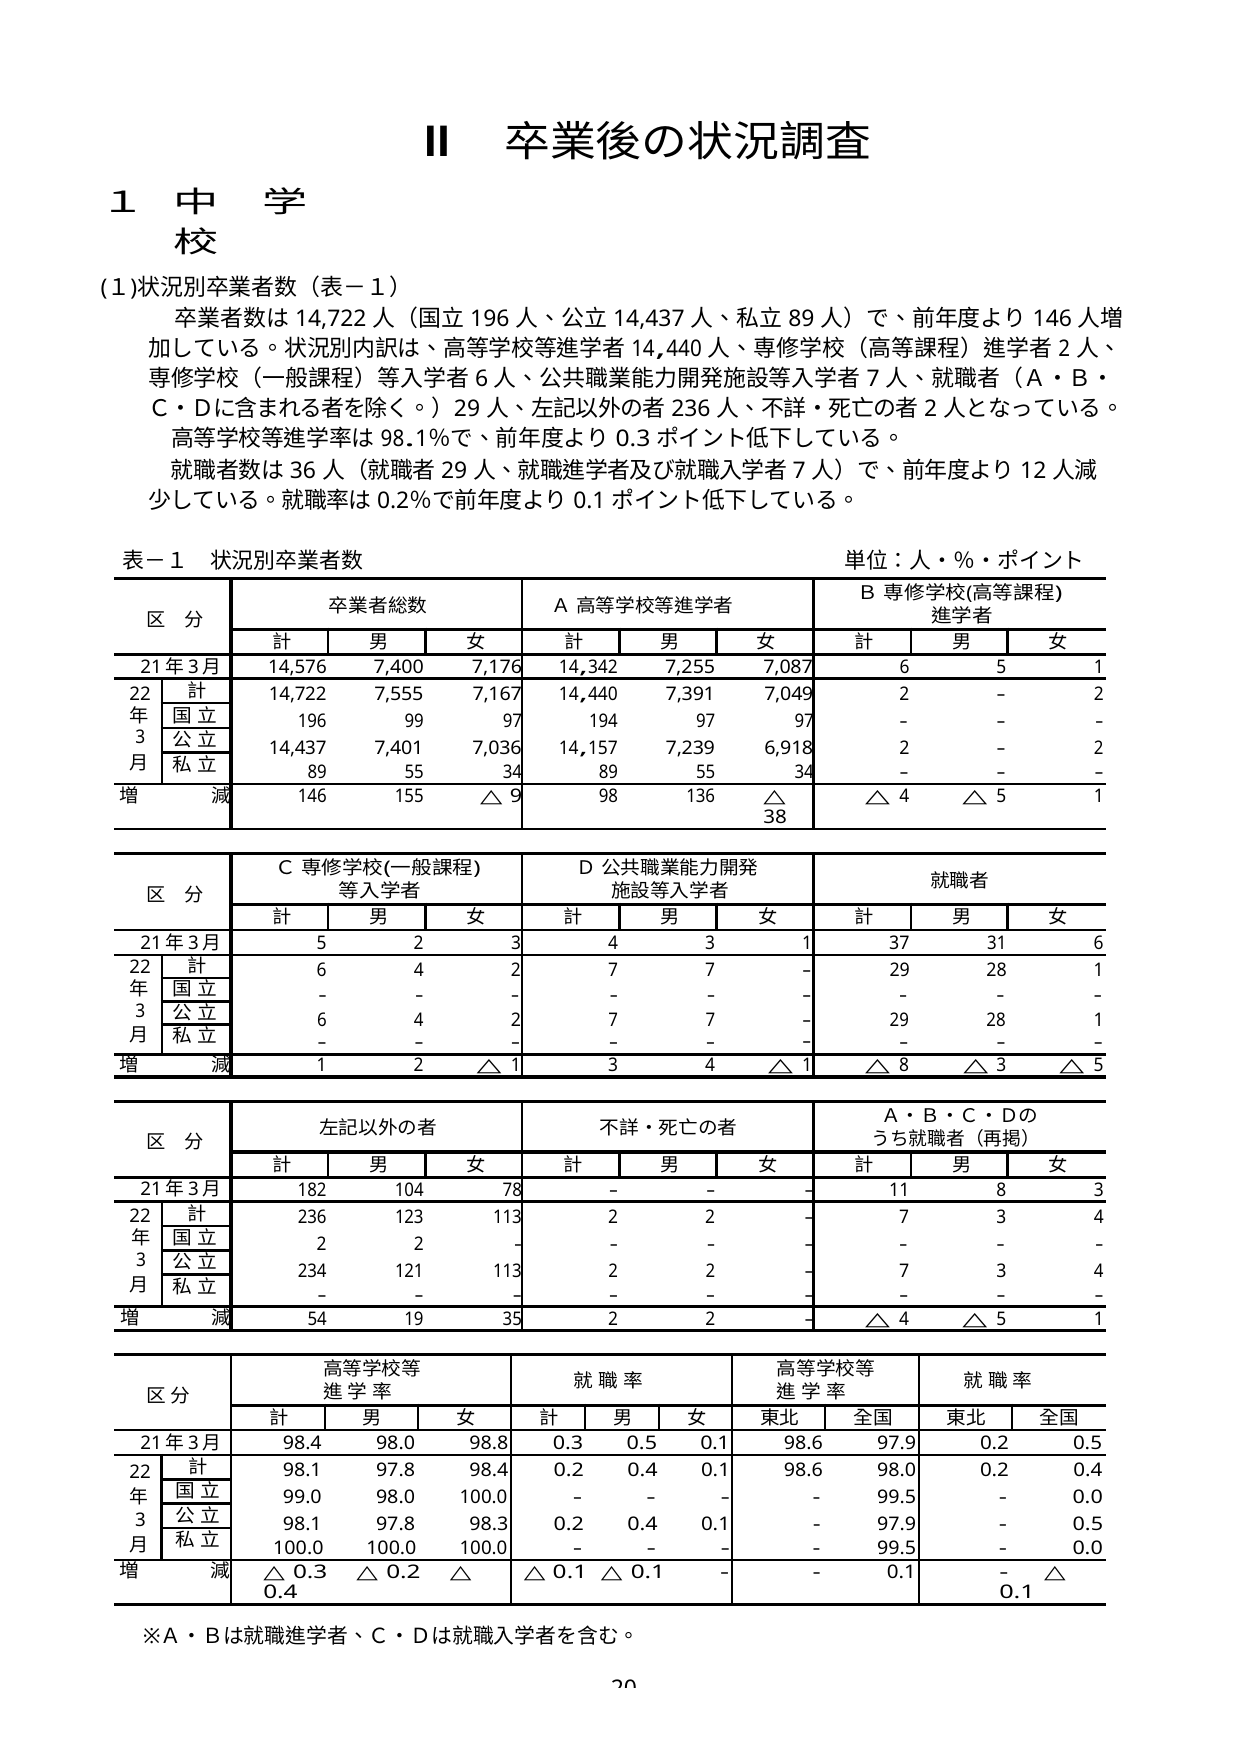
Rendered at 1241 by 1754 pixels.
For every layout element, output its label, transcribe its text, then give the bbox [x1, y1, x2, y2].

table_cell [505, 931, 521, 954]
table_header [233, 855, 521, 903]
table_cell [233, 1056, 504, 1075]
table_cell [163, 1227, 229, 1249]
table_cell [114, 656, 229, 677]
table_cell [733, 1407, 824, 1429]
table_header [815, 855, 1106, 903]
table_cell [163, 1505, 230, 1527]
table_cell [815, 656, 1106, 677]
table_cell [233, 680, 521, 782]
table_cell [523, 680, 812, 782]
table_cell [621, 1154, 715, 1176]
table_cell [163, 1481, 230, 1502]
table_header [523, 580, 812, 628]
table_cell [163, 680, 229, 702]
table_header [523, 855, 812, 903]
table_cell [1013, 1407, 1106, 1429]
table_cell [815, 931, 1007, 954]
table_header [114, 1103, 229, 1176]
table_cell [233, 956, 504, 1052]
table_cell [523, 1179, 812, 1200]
text Ｃ・Ｄに含まれる者を除く。）29 人、左記以外の者 236 人、不詳・死亡の者 2 人となっている。高等学校等進学率は 98.1％で、前年度より 0.3 ポイント低下している。 [148, 392, 1131, 454]
text 加している。状況別内訳は、高等学校等進学者 14,440 人、専修学校（高等課程）進学者 2 人、 [148, 332, 1240, 362]
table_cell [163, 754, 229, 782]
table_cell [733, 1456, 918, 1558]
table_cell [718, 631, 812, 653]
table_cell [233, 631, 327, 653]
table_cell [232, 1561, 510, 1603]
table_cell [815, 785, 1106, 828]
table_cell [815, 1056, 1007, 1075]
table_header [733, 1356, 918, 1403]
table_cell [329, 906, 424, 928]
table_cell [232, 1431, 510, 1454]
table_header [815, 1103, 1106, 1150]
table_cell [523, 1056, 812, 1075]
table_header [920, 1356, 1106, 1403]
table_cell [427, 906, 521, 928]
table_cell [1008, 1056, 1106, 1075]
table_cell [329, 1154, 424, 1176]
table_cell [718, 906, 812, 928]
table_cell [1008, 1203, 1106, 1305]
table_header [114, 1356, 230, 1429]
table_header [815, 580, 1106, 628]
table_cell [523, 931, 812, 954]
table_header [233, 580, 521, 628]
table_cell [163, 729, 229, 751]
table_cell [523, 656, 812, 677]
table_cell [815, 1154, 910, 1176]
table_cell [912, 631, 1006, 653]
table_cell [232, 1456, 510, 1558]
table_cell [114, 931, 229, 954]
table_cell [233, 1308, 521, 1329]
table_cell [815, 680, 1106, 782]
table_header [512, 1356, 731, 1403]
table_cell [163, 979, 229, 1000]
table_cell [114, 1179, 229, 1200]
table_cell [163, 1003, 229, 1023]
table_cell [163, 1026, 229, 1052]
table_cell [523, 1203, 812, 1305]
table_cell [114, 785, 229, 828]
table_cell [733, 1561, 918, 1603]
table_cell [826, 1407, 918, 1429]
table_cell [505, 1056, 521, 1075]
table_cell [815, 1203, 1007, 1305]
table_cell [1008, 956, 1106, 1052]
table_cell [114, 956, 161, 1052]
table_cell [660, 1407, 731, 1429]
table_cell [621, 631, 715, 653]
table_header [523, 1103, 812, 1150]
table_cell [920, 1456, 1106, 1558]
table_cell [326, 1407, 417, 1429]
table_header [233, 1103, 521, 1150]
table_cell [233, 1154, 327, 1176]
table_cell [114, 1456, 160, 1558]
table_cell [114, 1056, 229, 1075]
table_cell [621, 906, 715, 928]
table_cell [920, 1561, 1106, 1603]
text (１)状況別卒業者数（表－１） [100, 271, 1240, 302]
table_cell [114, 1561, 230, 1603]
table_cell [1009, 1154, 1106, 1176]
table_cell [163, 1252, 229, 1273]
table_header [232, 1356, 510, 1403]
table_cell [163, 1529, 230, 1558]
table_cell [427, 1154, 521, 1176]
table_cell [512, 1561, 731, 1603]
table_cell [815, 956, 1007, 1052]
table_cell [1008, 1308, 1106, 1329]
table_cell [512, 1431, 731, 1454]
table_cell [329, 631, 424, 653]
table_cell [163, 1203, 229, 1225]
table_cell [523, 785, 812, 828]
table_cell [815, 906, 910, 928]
text 就職者数は 36 人（就職者 29 人、就職進学者及び就職入学者 7 人）で、前年度より 12 人減少している。就職率は 0.2％で前年度より 0.1 ポイント低下している。 [148, 454, 1099, 515]
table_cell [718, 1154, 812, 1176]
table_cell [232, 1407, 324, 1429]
text 表－１ 状況別卒業者数 単位：人・％・ポイント [122, 546, 1240, 575]
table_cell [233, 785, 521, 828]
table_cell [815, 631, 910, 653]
subtitle １ 中 学 校 [100, 181, 395, 261]
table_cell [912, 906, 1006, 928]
text Ⅱ 卒業後の状況調査 [420, 112, 1240, 169]
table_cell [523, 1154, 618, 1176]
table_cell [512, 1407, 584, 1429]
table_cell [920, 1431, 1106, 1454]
text 卒業者数は 14,722 人（国立 196 人、公立 14,437 人、私立 89 人）で、前年度より 146 人増 [174, 302, 1240, 332]
text ※Ａ・Ｂは就職進学者、Ｃ・Ｄは就職入学者を含む。 [143, 1621, 1240, 1649]
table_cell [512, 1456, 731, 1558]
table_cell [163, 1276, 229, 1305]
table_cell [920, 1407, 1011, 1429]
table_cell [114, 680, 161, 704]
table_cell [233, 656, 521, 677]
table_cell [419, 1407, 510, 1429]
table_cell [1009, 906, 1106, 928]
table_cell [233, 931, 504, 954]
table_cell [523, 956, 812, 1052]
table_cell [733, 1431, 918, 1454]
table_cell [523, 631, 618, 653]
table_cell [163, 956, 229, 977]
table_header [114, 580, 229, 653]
text 専修学校（一般課程）等入学者 6 人、公共職業能力開発施設等入学者 7 人、就職者（Ａ・Ｂ・ [148, 362, 1240, 392]
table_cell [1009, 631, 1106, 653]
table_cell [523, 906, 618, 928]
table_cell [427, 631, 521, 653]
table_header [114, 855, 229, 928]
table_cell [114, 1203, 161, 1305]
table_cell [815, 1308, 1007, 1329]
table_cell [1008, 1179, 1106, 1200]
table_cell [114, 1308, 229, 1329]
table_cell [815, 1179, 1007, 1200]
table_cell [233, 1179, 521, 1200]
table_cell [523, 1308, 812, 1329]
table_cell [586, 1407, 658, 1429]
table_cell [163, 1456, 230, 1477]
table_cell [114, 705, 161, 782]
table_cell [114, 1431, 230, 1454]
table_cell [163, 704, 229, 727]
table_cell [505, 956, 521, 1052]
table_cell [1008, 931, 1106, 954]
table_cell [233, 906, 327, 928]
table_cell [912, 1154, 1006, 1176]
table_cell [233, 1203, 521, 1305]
